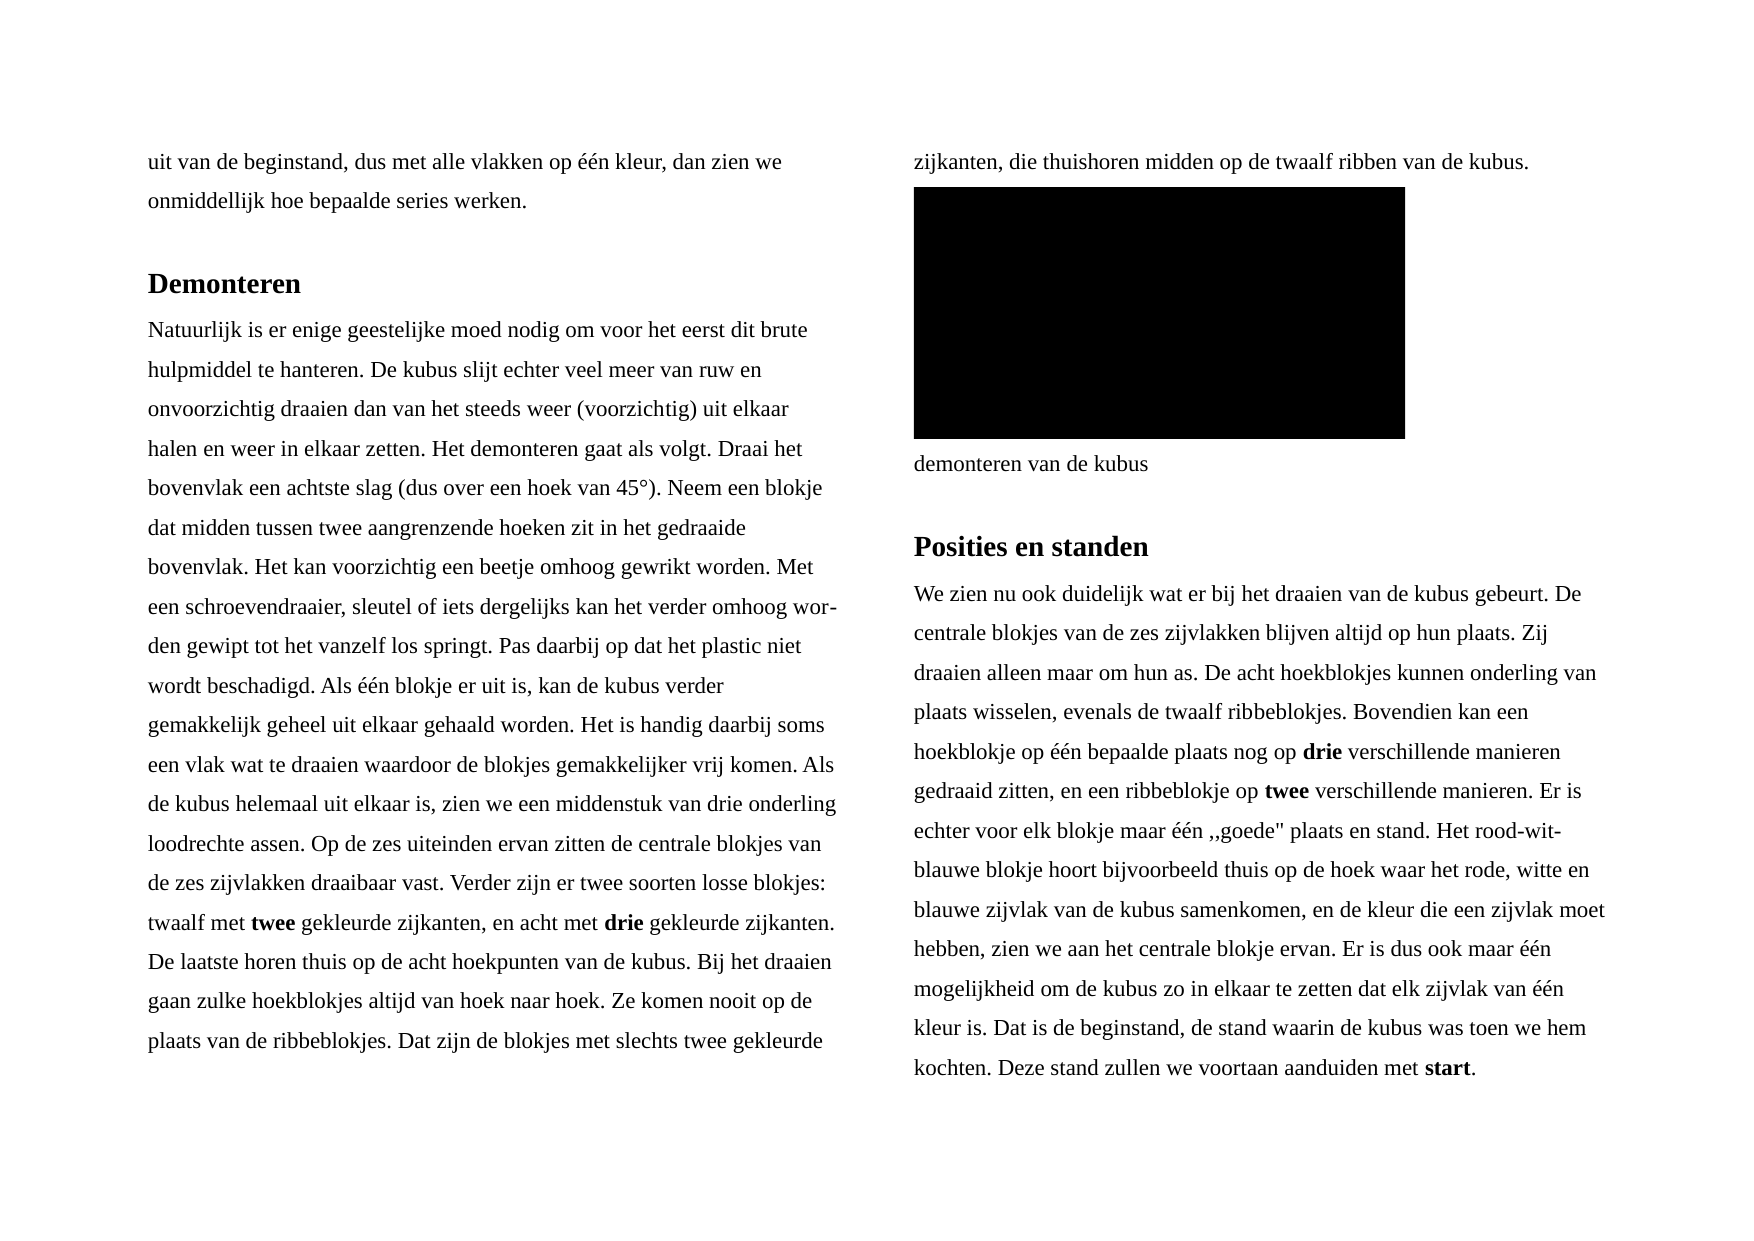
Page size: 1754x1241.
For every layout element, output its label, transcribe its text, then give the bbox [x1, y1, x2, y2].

text Natuurlijk is er enige geestelijke moed nodig om voor het eerst dit brute hulpmiddel te hanteren. De kubus slijt echter veel meer van ruw en onvoorzichtig draaien dan van het steeds weer (voorzichtig) uit elkaar halen en weer in elkaar zetten. Het demonteren gaat als volgt. Draai het bovenvlak een achtste slag (dus over een hoek van 45°). Neem een blokje dat midden tussen twee aangrenzende hoeken zit in het gedraaide bovenvlak. Het kan voorzichtig een beetje omhoog gewrikt worden. Met een schroevendraaier, sleutel of iets dergelijks kan het verder omhoog worden gewipt tot het vanzelf los springt. Pas daarbij op dat het plastic niet wordt beschadigd. Als één blokje er uit is, kan de kubus verder gemakkelijk geheel uit elkaar gehaald worden. Het is handig daarbij soms een vlak wat te draaien waardoor de blokjes gemakkelijker vrij komen. Als de kubus helemaal uit elkaar is, zien we een middenstuk van drie onderling loodrechte assen. Op de zes uiteinden ervan zitten de centrale blokjes van de zes zijvlakken draaibaar vast. Verder zijn er twee soorten losse blokjes: twaalf met twee gekleurde zijkanten, en acht met drie gekleurde zijkanten. De laatste horen thuis op de acht hoekpunten van de kubus. Bij het draaien gaan zulke hoekblokjes altijd van hoek naar hoek. Ze komen nooit op de plaats van de ribbeblokjes. Dat zijn de blokjes met slechts twee gekleurde zijkanten, die thuishoren midden op de twaalf ribben van de kubus. [148, 316, 840, 1053]
picture [913, 187, 1406, 439]
subtitle Demonteren [148, 266, 840, 300]
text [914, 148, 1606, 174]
text demonteren van de kubus [914, 451, 1606, 477]
text We zien nu ook duidelijk wat er bij het draaien van de kubus gebeurt. De centrale blokjes van de zes zijvlakken blijven altijd op hun plaats. Zij draaien alleen maar om hun as. De acht hoekblokjes kunnen onderling van plaats wisselen, evenals de twaalf ribbeblokjes. Bovendien kan een hoekblokje op één bepaalde plaats nog op drie verschillende manieren gedraaid zitten, en een ribbeblokje op twee verschillende manieren. Er is echter voor elk blokje maar één ,,goede" plaats en stand. Het rood-wit-blauwe blokje hoort bijvoorbeeld thuis op de hoek waar het rode, witte en blauwe zijvlak van de kubus samenkomen, en de kleur die een zijvlak moet hebben, zien we aan het centrale blokje ervan. Er is dus ook maar één mogelijkheid om de kubus zo in elkaar te zetten dat elk zijvlak van één kleur is. Dat is de beginstand, de stand waarin de kubus was toen we hem kochten. Deze stand zullen we voortaan aanduiden met start. [914, 580, 1606, 1080]
subtitle Posities en standen [914, 529, 1606, 563]
